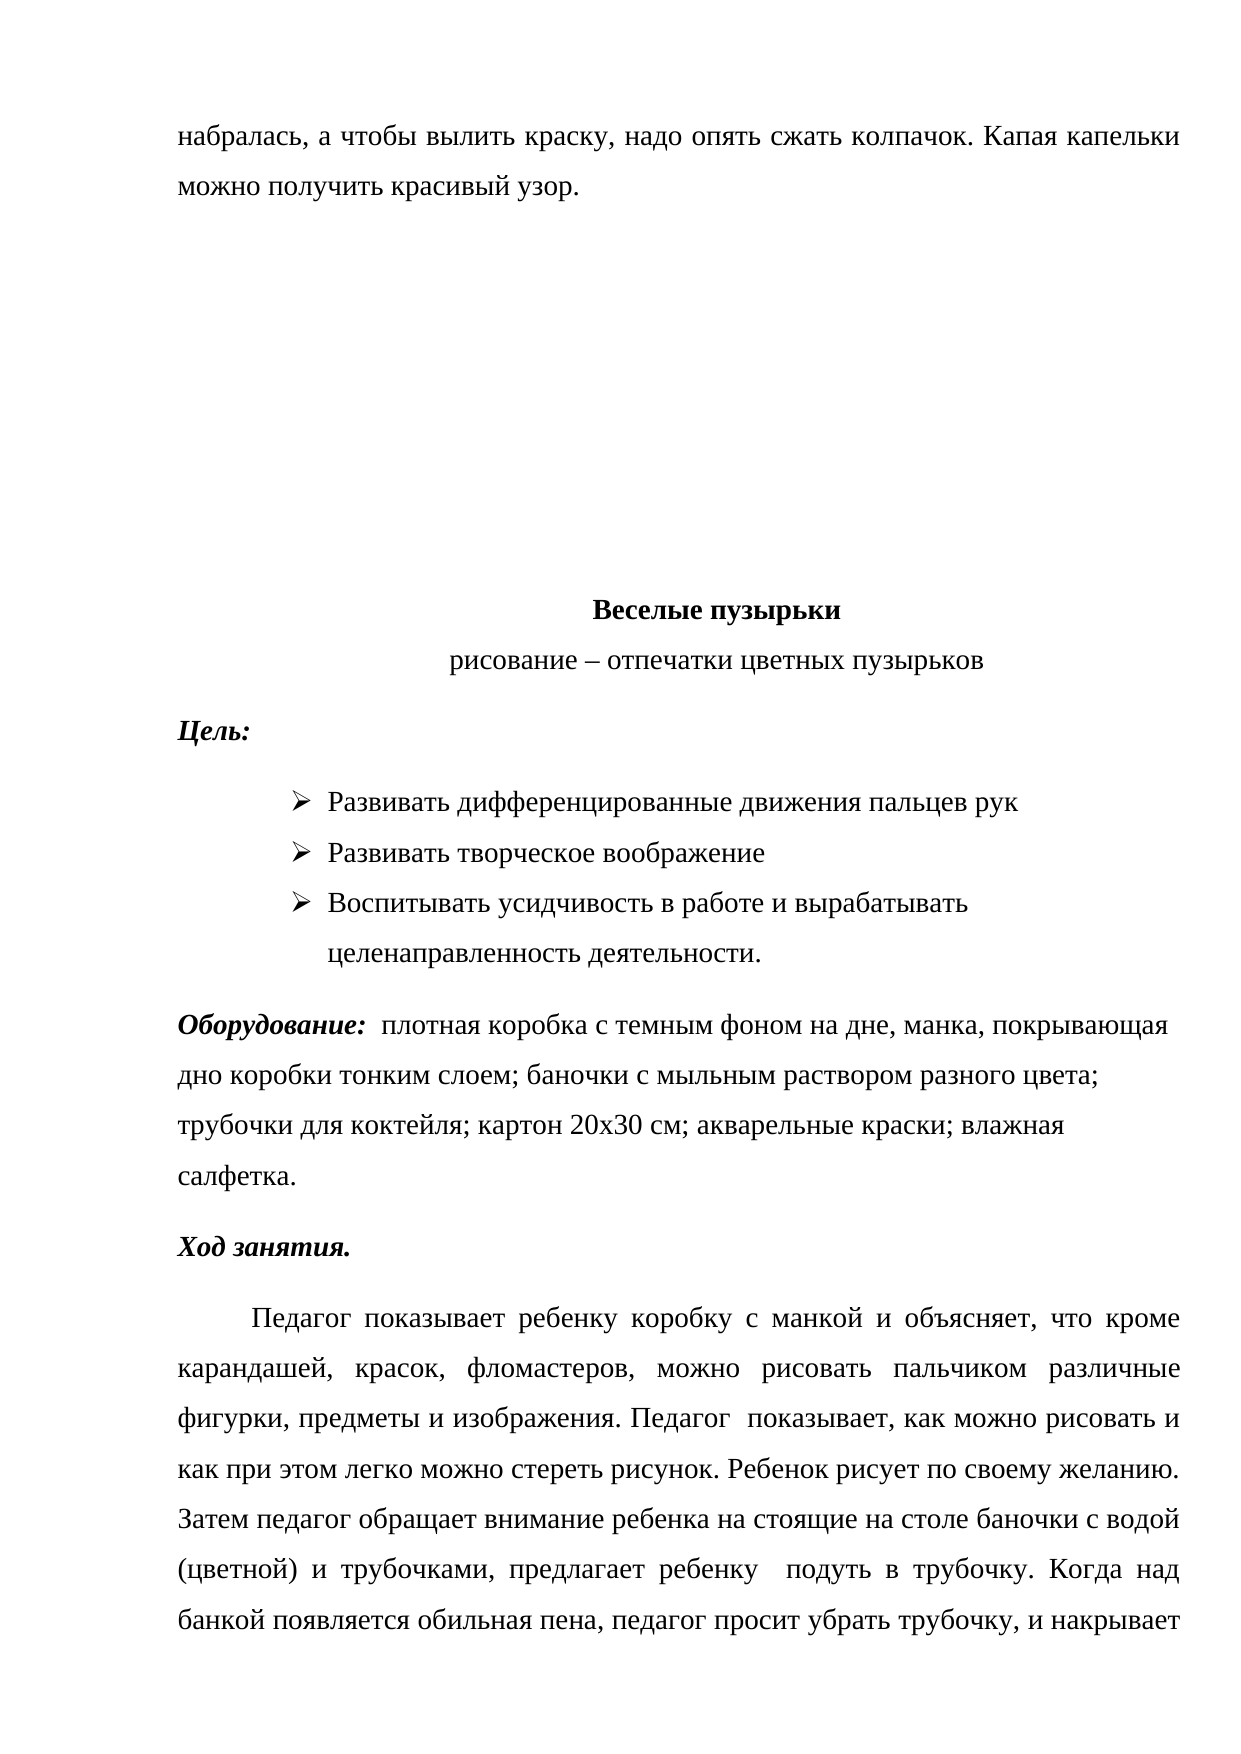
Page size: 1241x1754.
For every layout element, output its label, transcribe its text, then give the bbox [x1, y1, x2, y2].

text Цель: [177, 713, 1181, 747]
list Воспитывать усидчивость в работе и вырабатывать целенаправленность деятельности. [290, 885, 1181, 969]
list Развивать дифференцированные движения пальцев рук [290, 784, 1181, 818]
list Развивать творческое воображение [290, 835, 1181, 868]
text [177, 1300, 1181, 1635]
list Веселые пузырьки [252, 592, 1181, 625]
text Оборудование: плотная коробка с темным фоном на дне, манка, покрывающая дно коробки тонким слоем; баночки с мыльным раствором разного цвета; трубочки для коктейля; картон 20х30 см; акварельные краски; влажная салфетка. [177, 1007, 1181, 1191]
text Ход занятия. [177, 1229, 1181, 1262]
list рисование – отпечатки цветных пузырьков [252, 642, 1181, 676]
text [177, 118, 1181, 202]
